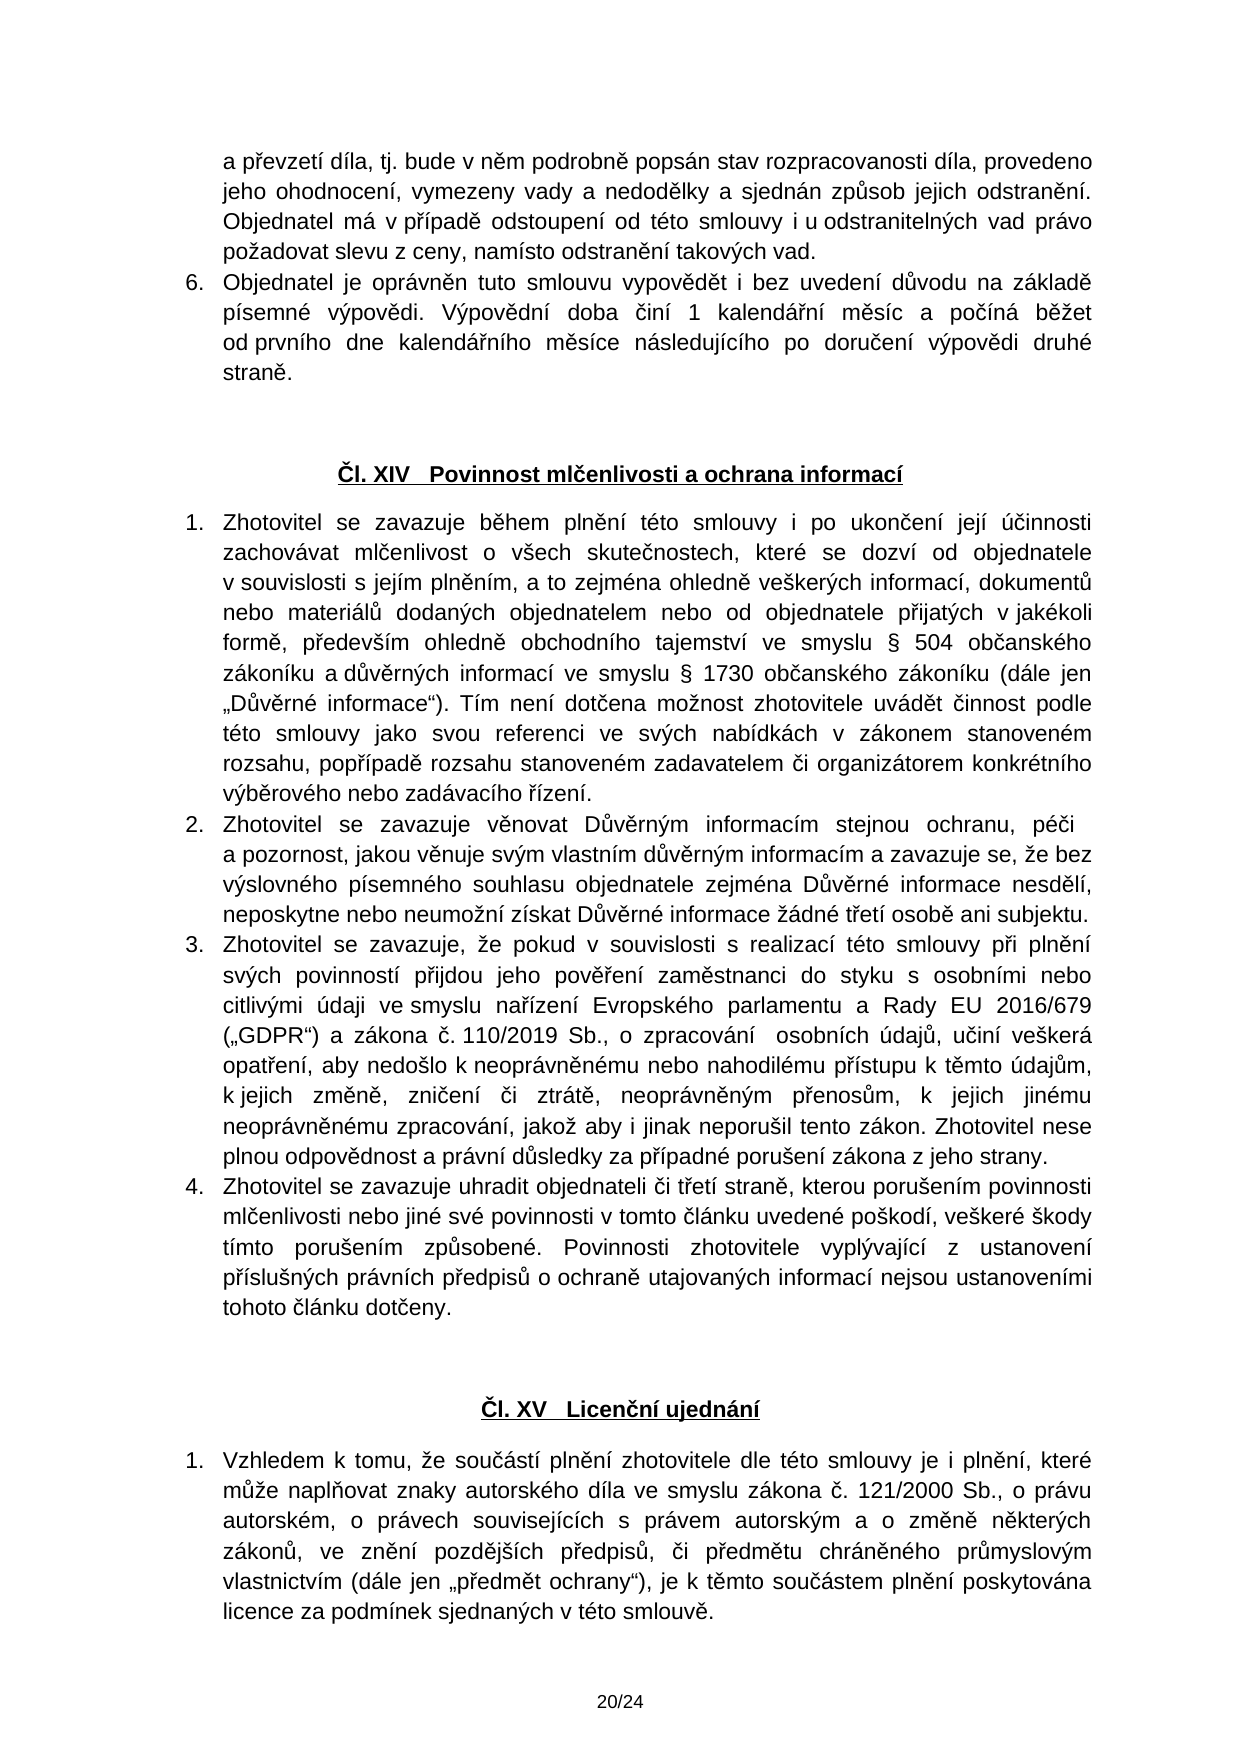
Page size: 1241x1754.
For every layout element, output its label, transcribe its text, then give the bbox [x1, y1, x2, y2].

list Zhotovitel se zavazuje uhradit objednateli či třetí straně, kterou porušením povinnosti mlčenlivosti nebo jiné své povinnosti v tomto článku uvedené poškodí, veškeré škody tímto porušením způsobené. Povinnosti zhotovitele vyplývající z ustanovení příslušných právních předpisů o ochraně utajovaných informací nejsou ustanoveními tohoto článku dotčeny. [185, 1173, 1092, 1320]
list Vzhledem k tomu, že součástí plnění zhotovitele dle této smlouvy je i plnění, které může naplňovat znaky autorského díla ve smyslu zákona č. 121/2000 Sb., o právu autorském, o právech souvisejících s právem autorským a o změně některých zákonů, ve znění pozdějších předpisů, či předmětu chráněného průmyslovým vlastnictvím (dále jen „předmět ochrany“), je k těmto součástem plnění poskytována licence za podmínek sjednaných v této smlouvě. [185, 1447, 1092, 1624]
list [185, 148, 1092, 265]
list Zhotovitel se zavazuje věnovat Důvěrným informacím stejnou ochranu, péči a pozornost, jakou věnuje svým vlastním důvěrným informacím a zavazuje se, že bez výslovného písemného souhlasu objednatele zejména Důvěrné informace nesdělí, neposkytne nebo neumožní získat Důvěrné informace žádné třetí osobě ani subjektu. [185, 811, 1092, 927]
list Zhotovitel se zavazuje během plnění této smlouvy i po ukončení její účinnosti zachovávat mlčenlivost o všech skutečnostech, které se dozví od objednatele v souvislosti s jejím plněním, a to zejména ohledně veškerých informací, dokumentů nebo materiálů dodaných objednatelem nebo od objednatele přijatých v jakékoli formě, především ohledně obchodního tajemství ve smyslu § 504 občanského zákoníku a důvěrných informací ve smyslu § 1730 občanského zákoníku (dále jen „Důvěrné informace“). Tím není dotčena možnost zhotovitele uvádět činnost podle této smlouvy jako svou referenci ve svých nabídkách v zákonem stanoveném rozsahu, popřípadě rozsahu stanoveném zadavatelem či organizátorem konkrétního výběrového nebo zadávacího řízení. [185, 508, 1092, 807]
text Čl. XIV Povinnost mlčenlivosti a ochrana informací [148, 461, 1092, 488]
text Čl. XV Licenční ujednání [148, 1396, 1092, 1422]
list Zhotovitel se zavazuje, že pokud v souvislosti s realizací této smlouvy při plnění svých povinností přijdou jeho pověření zaměstnanci do styku s osobními nebo citlivými údaji ve smyslu nařízení Evropského parlamentu a Rady EU 2016/679 („GDPR“) a zákona č. 110/2019 Sb., o zpracování osobních údajů, učiní veškerá opatření, aby nedošlo k neoprávněnému nebo nahodilému přístupu k těmto údajům, k jejich změně, zničení či ztrátě, neoprávněným přenosům, k jejich jinému neoprávněnému zpracování, jakož aby i jinak neporušil tento zákon. Zhotovitel nese plnou odpovědnost a právní důsledky za případné porušení zákona z jeho strany. [185, 931, 1092, 1169]
list Objednatel je oprávněn tuto smlouvu vypovědět i bez uvedení důvodu na základě písemné výpovědi. Výpovědní doba činí 1 kalendářní měsíc a počíná běžet od prvního dne kalendářního měsíce následujícího po doručení výpovědi druhé straně. [185, 268, 1092, 386]
